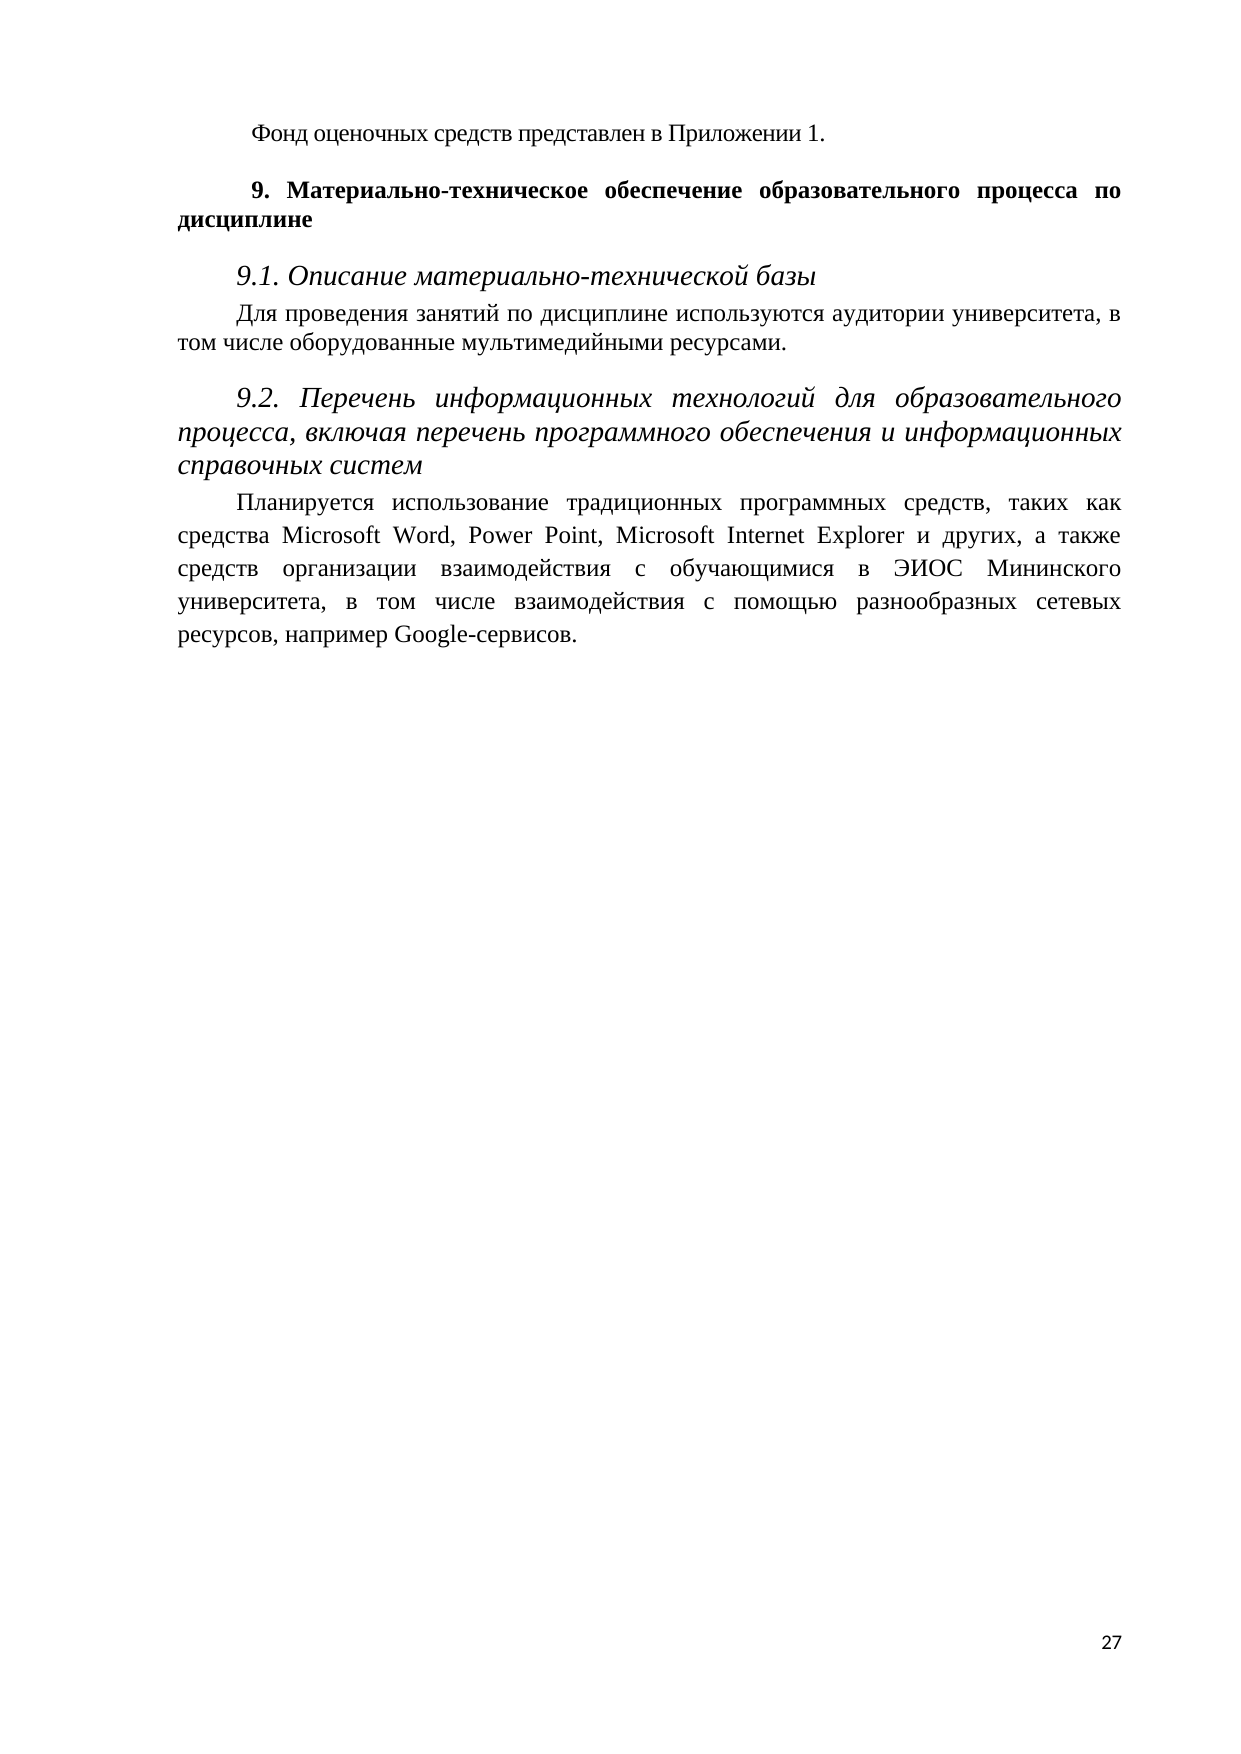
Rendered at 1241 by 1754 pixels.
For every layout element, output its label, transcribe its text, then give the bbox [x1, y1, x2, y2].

subtitle 9.1. Описание материально-технической базы [177, 258, 1122, 292]
subtitle 9.2. Перечень информационных технологий для образовательного процесса, включая перечень программного обеспечения и информационных справочных систем [177, 380, 1122, 481]
text Для проведения занятий по дисциплине используются аудитории университета, в том числе оборудованные мультимедийными ресурсами. [177, 298, 1122, 355]
text Фонд оценочных средств представлен в Приложении 1. [177, 118, 1122, 147]
text Планируется использование традиционных программных средств, таких как средства Microsoft Word, Power Point, Microsoft Internet Explorer и других, а также средств организации взаимодействия с обучающимися в ЭИОС Мининского университета, в том числе взаимодействия с помощью разнообразных сетевых ресурсов, например Google-сервисов. [177, 487, 1122, 648]
text 9. Материально-техническое обеспечение образовательного процесса по дисциплине [177, 176, 1122, 233]
